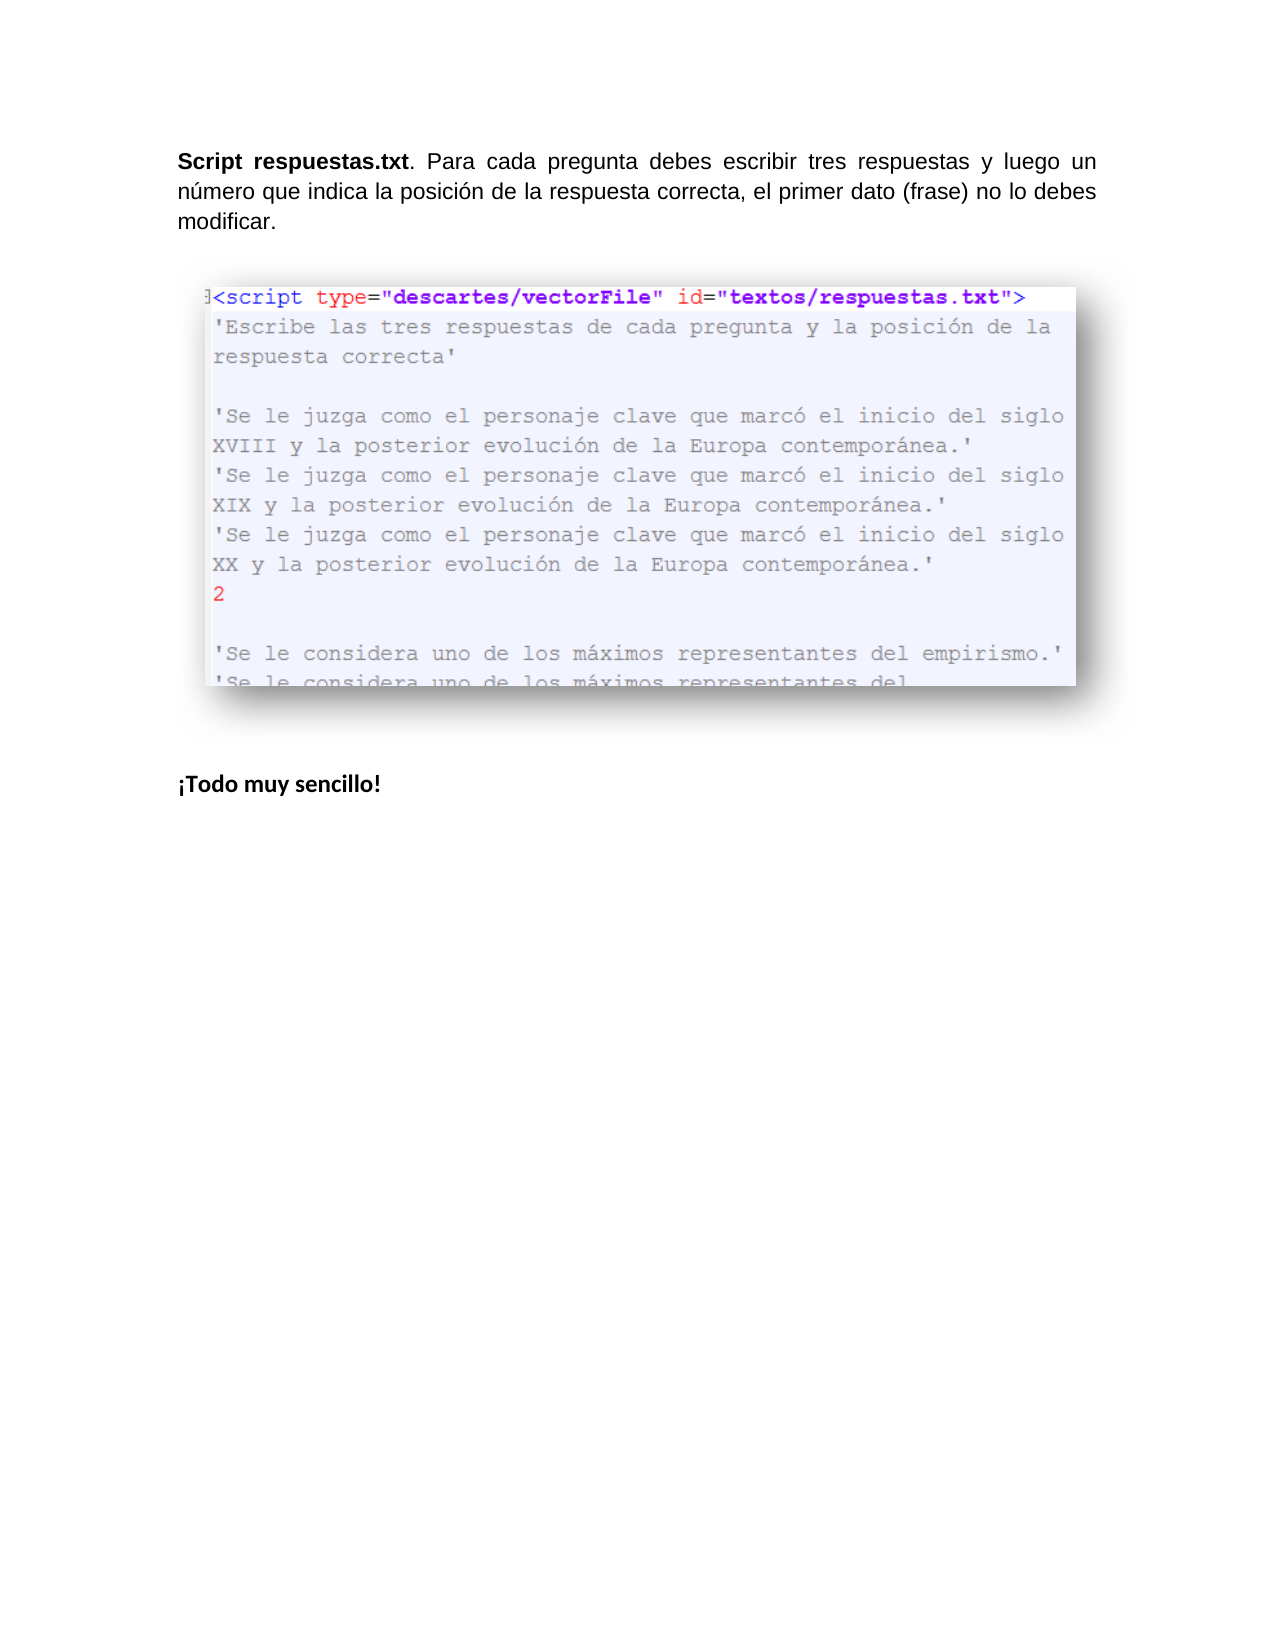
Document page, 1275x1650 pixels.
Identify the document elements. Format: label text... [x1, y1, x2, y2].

text Script respuestas.txt. Para cada pregunta debes escribir tres respuestas y luego un número que indica la posición de la respuesta correcta, el primer dato (frase) no lo debes modificar. [177, 148, 1098, 234]
picture [205, 287, 1076, 686]
text ¡Todo muy sencillo! [177, 769, 1098, 799]
